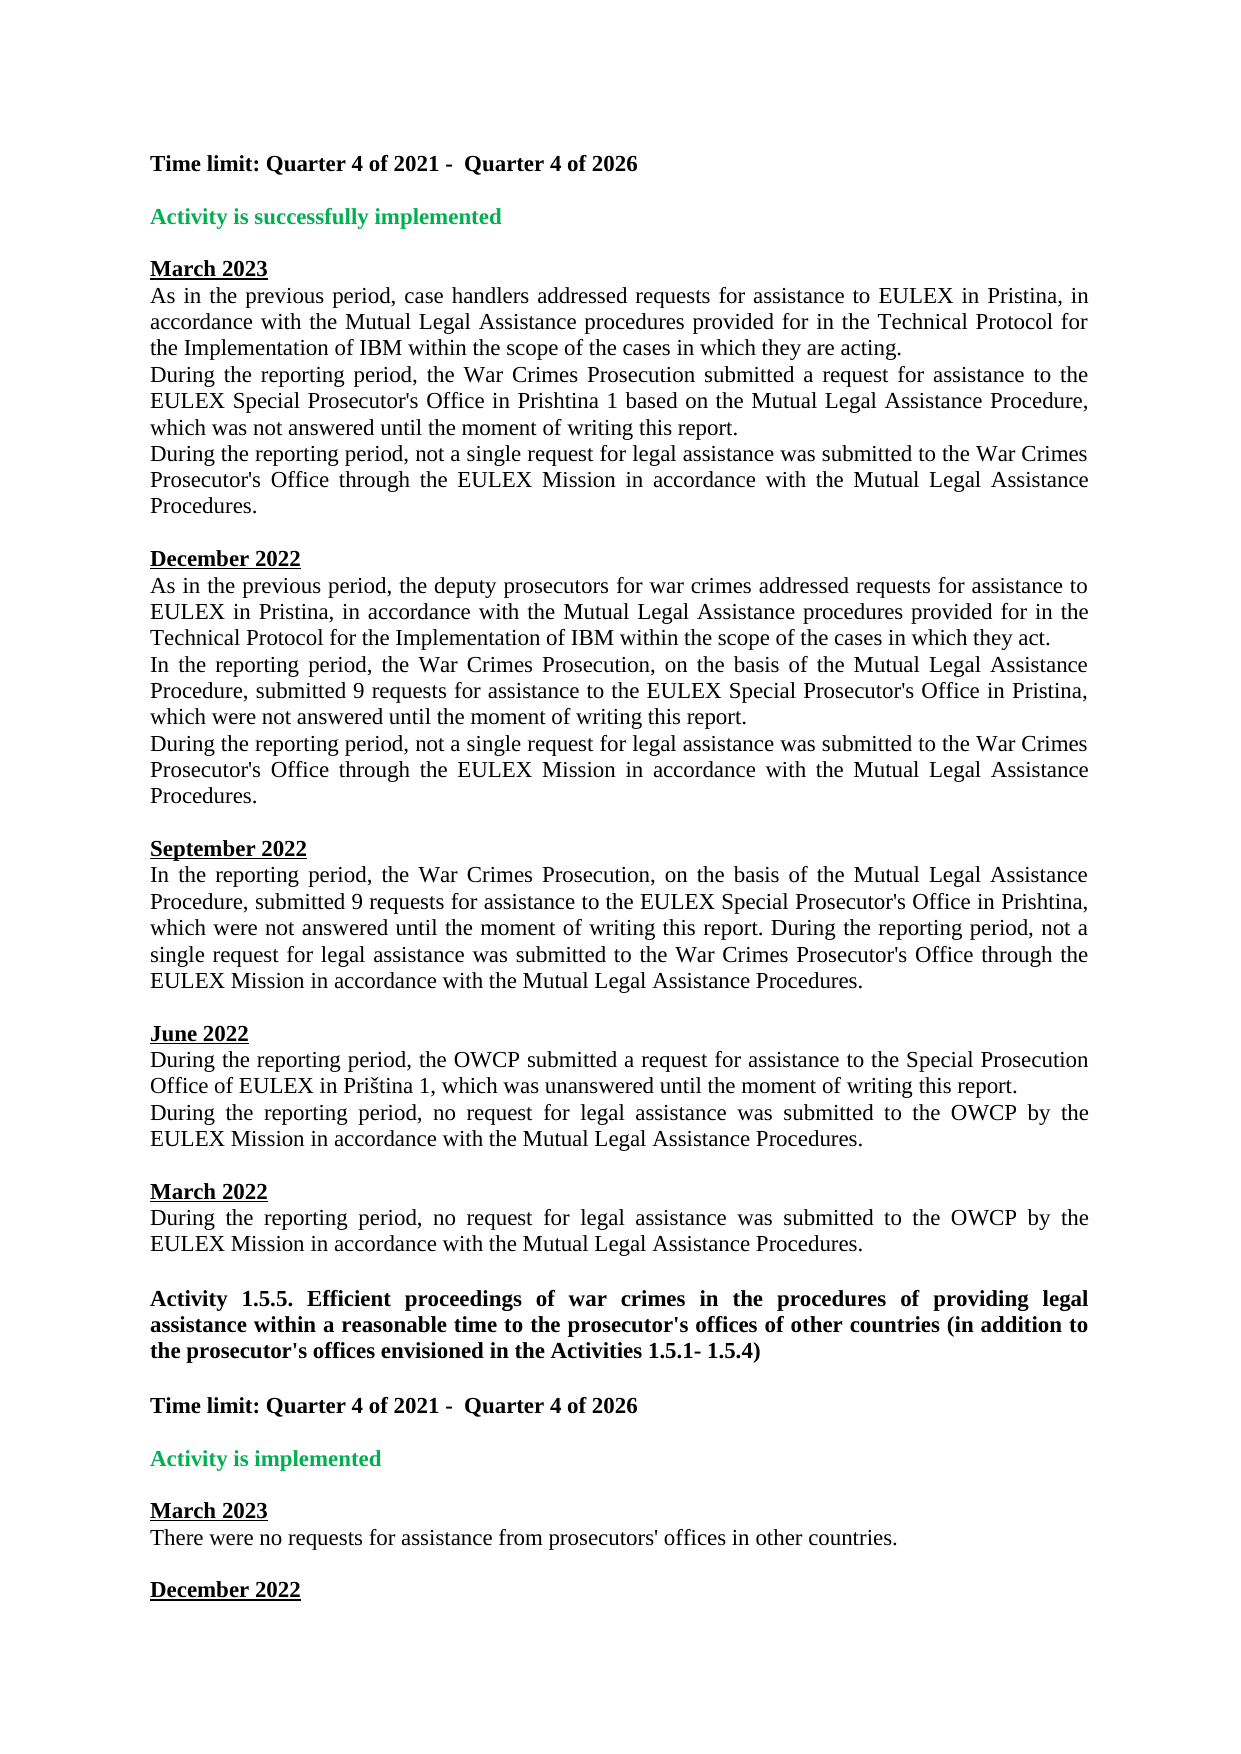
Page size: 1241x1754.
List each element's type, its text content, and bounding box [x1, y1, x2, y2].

text During the reporting period, the OWCP submitted a request for assistance to the Special Prosecution Office of EULEX in Priština 1, which was unanswered until the moment of writing this report. [150, 1046, 1090, 1099]
text December 2022 [150, 1576, 1090, 1603]
text Activity is successfully implemented [150, 203, 1090, 229]
text Time limit: Quarter 4 of 2021 - Quarter 4 of 2026 [150, 1392, 1090, 1418]
text During the reporting period, no request for legal assistance was submitted to the OWCP by the EULEX Mission in accordance with the Mutual Legal Assistance Procedures. [150, 1204, 1090, 1257]
text March 2022 [150, 1178, 1090, 1204]
subtitle Activity 1.5.5. Efficient proceedings of war crimes in the procedures of providing legal assistance within a reasonable time to the prosecutor's offices of other countries (in addition to the prosecutor's offices envisioned in the Activities 1.5.1- 1.5.4) [150, 1285, 1090, 1364]
text As in the previous period, the deputy prosecutors for war crimes addressed requests for assistance to EULEX in Pristina, in accordance with the Mutual Legal Assistance procedures provided for in the Technical Protocol for the Implementation of IBM within the scope of the cases in which they act. [150, 572, 1090, 651]
text During the reporting period, no request for legal assistance was submitted to the OWCP by the EULEX Mission in accordance with the Mutual Legal Assistance Procedures. [150, 1099, 1090, 1151]
text September 2022 [150, 835, 1090, 862]
text June 2022 [150, 1020, 1090, 1046]
text During the reporting period, the War Crimes Prosecution submitted a request for assistance to the EULEX Special Prosecutor's Office in Prishtina 1 based on the Mutual Legal Assistance Procedure, which was not answered until the moment of writing this report. [150, 361, 1090, 440]
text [150, 1524, 1090, 1550]
text December 2022 [150, 545, 1090, 572]
text In the reporting period, the War Crimes Prosecution, on the basis of the Mutual Legal Assistance Procedure, submitted 9 requests for assistance to the EULEX Special Prosecutor's Office in Prishtina, which were not answered until the moment of writing this report. During the reporting period, not a single request for legal assistance was submitted to the War Crimes Prosecutor's Office through the EULEX Mission in accordance with the Mutual Legal Assistance Procedures. [150, 862, 1090, 993]
text Activity is implemented [150, 1445, 1090, 1471]
text March 2023 [150, 255, 1090, 282]
text During the reporting period, not a single request for legal assistance was submitted to the War Crimes Prosecutor's Office through the EULEX Mission in accordance with the Mutual Legal Assistance Procedures. [150, 440, 1090, 519]
text In the reporting period, the War Crimes Prosecution, on the basis of the Mutual Legal Assistance Procedure, submitted 9 requests for assistance to the EULEX Special Prosecutor's Office in Pristina, which were not answered until the moment of writing this report. [150, 651, 1090, 730]
text During the reporting period, not a single request for legal assistance was submitted to the War Crimes Prosecutor's Office through the EULEX Mission in accordance with the Mutual Legal Assistance Procedures. [150, 730, 1090, 809]
text As in the previous period, case handlers addressed requests for assistance to EULEX in Pristina, in accordance with the Mutual Legal Assistance procedures provided for in the Technical Protocol for the Implementation of IBM within the scope of the cases in which they are acting. [150, 282, 1090, 361]
text Time limit: Quarter 4 of 2021 - Quarter 4 of 2026 [150, 150, 1090, 176]
text March 2023 [150, 1497, 1090, 1524]
